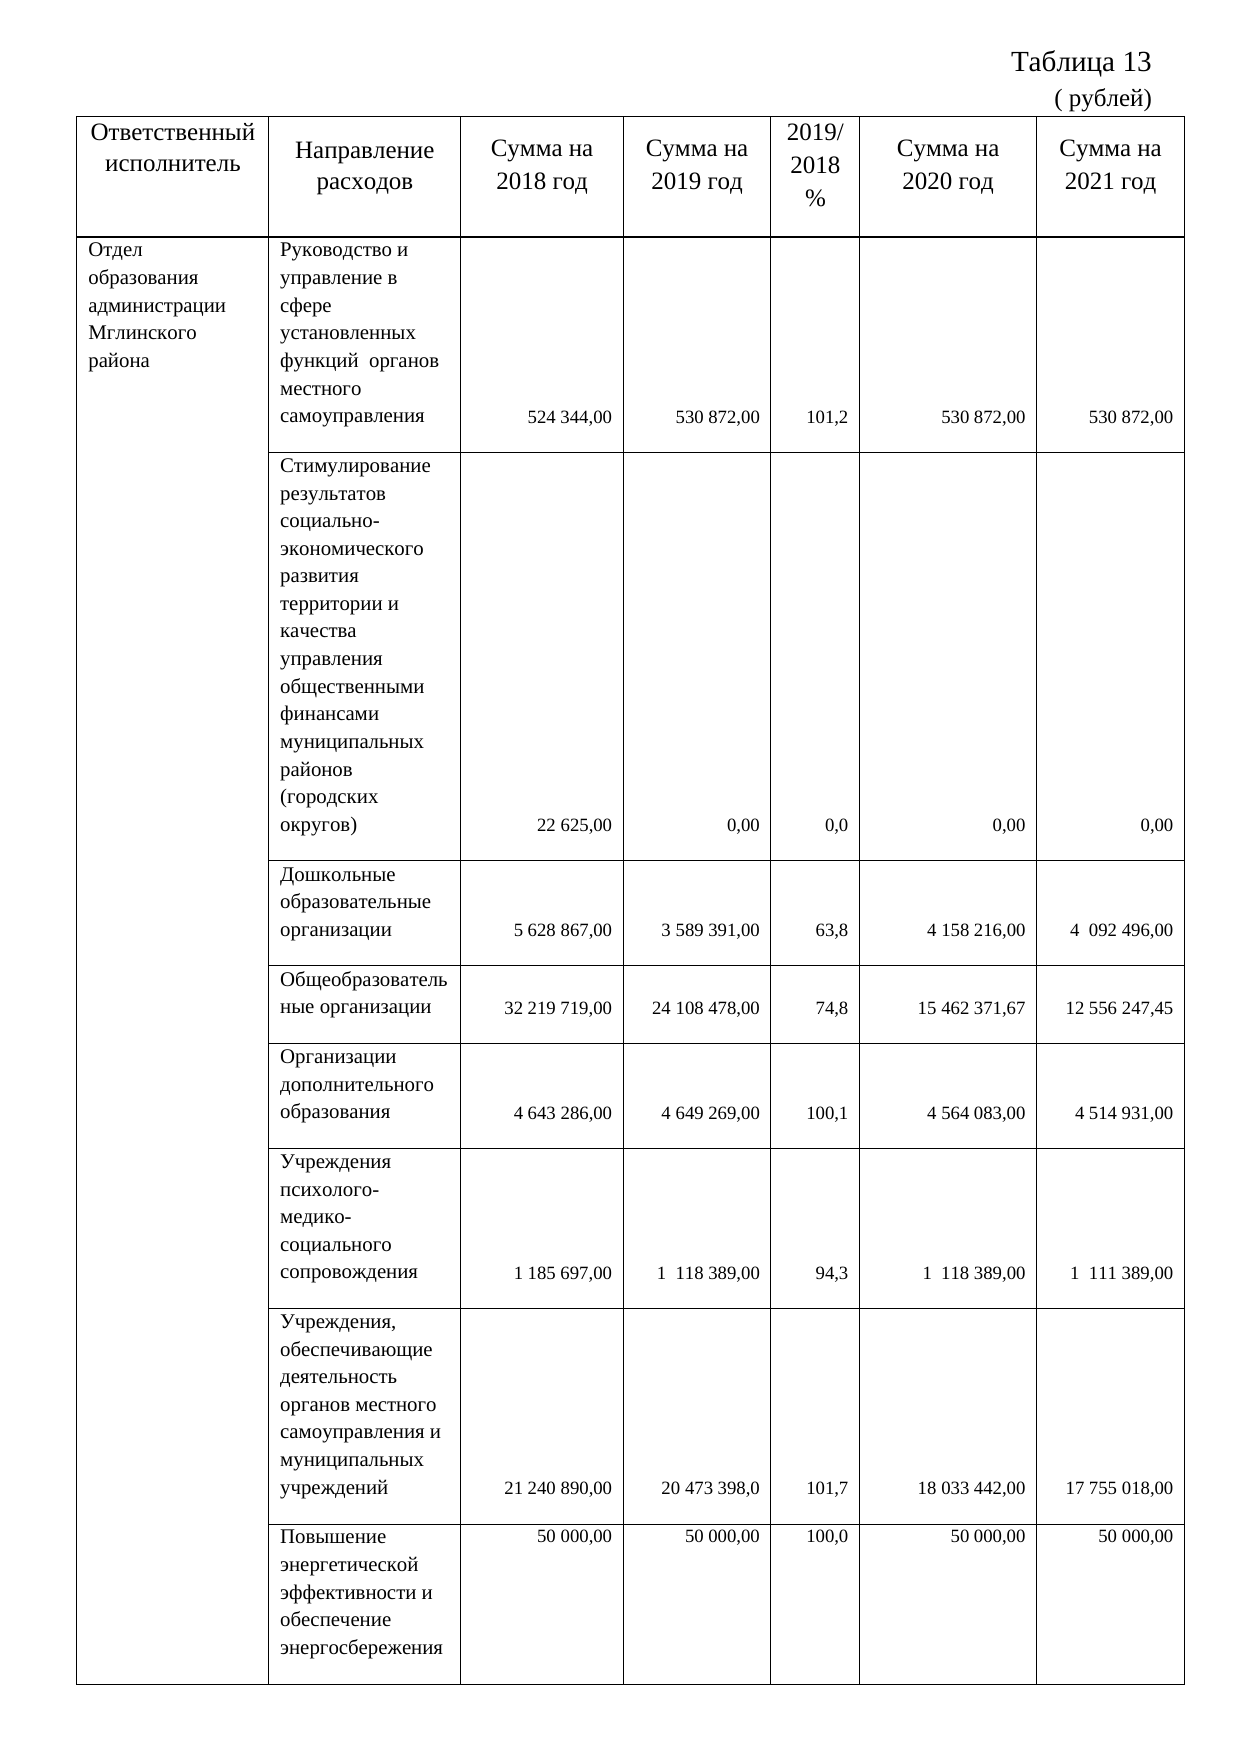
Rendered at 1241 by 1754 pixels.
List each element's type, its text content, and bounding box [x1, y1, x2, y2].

table_cell 63,8 [771, 861, 859, 965]
table_cell 24 108 478,00 [624, 966, 770, 1043]
table_cell 1 118 389,00 [860, 1149, 1036, 1308]
table_cell 100,0 [771, 1525, 859, 1684]
table_header 2019/2018 % [771, 117, 859, 236]
table_cell 1 118 389,00 [624, 1149, 770, 1308]
table_cell Учреждения, обеспечивающие деятельность органов местного самоуправления и муниципальных учреждений [269, 1309, 460, 1523]
table_cell 18 033 442,00 [860, 1309, 1036, 1523]
table_cell 17 755 018,00 [1037, 1309, 1184, 1523]
table_cell 4 643 286,00 [461, 1044, 623, 1148]
table_cell 94,3 [771, 1149, 859, 1308]
table_cell Отдел образования администрации Мглинского района [77, 238, 268, 1684]
table_cell 530 872,00 [1037, 238, 1184, 452]
table_header Сумма на 2021 год [1037, 117, 1184, 236]
table_cell 32 219 719,00 [461, 966, 623, 1043]
table_header Ответственный исполнитель [77, 117, 268, 236]
table_cell 100,1 [771, 1044, 859, 1148]
table_cell 4 158 216,00 [860, 861, 1036, 965]
table_cell 22 625,00 [461, 453, 623, 860]
table_cell Учреждения психолого-медико-социального сопровождения [269, 1149, 460, 1308]
table_cell 4 514 931,00 [1037, 1044, 1184, 1148]
table_cell 4 649 269,00 [624, 1044, 770, 1148]
table_cell Общеобразовательные организации [269, 966, 460, 1043]
table_cell 50 000,00 [461, 1525, 623, 1684]
table_cell 1 111 389,00 [1037, 1149, 1184, 1308]
table_cell 101,7 [771, 1309, 859, 1523]
table_cell Повышение энергетической эффективности и обеспечение энергосбережения [269, 1525, 460, 1684]
table_cell Руководство и управление в сфере установленных функций органов местного самоуправления [269, 238, 460, 452]
table_cell 4 564 083,00 [860, 1044, 1036, 1148]
table_header Сумма на 2020 год [860, 117, 1036, 236]
table_cell 0,0 [771, 453, 859, 860]
table_header Сумма на 2018 год [461, 117, 623, 236]
table_cell 0,00 [860, 453, 1036, 860]
table_cell 74,8 [771, 966, 859, 1043]
table_cell 530 872,00 [860, 238, 1036, 452]
table_cell 101,2 [771, 238, 859, 452]
table_cell Стимулирование результатов социально-экономического развития территории и качества управления общественными финансами муниципальных районов (городских округов) [269, 453, 460, 860]
table_cell 15 462 371,67 [860, 966, 1036, 1043]
table_cell 1 185 697,00 [461, 1149, 623, 1308]
table_cell 3 589 391,00 [624, 861, 770, 965]
table_header Направление расходов [269, 117, 460, 236]
table_cell 524 344,00 [461, 238, 623, 452]
text ( рублей) [136, 83, 1152, 112]
table_cell 50 000,00 [860, 1525, 1036, 1684]
table_cell 21 240 890,00 [461, 1309, 623, 1523]
table_cell 50 000,00 [624, 1525, 770, 1684]
table_cell Дошкольные образовательные организации [269, 861, 460, 965]
table_cell 5 628 867,00 [461, 861, 623, 965]
table_cell 0,00 [1037, 453, 1184, 860]
table_cell 50 000,00 [1037, 1525, 1184, 1684]
table_cell 20 473 398,0 [624, 1309, 770, 1523]
table_cell 4 092 496,00 [1037, 861, 1184, 965]
table_header Сумма на 2019 год [624, 117, 770, 236]
table_cell 0,00 [624, 453, 770, 860]
table_cell 12 556 247,45 [1037, 966, 1184, 1043]
text Таблица 13 [136, 44, 1152, 78]
table_cell 530 872,00 [624, 238, 770, 452]
table_cell Организации дополнительного образования [269, 1044, 460, 1148]
